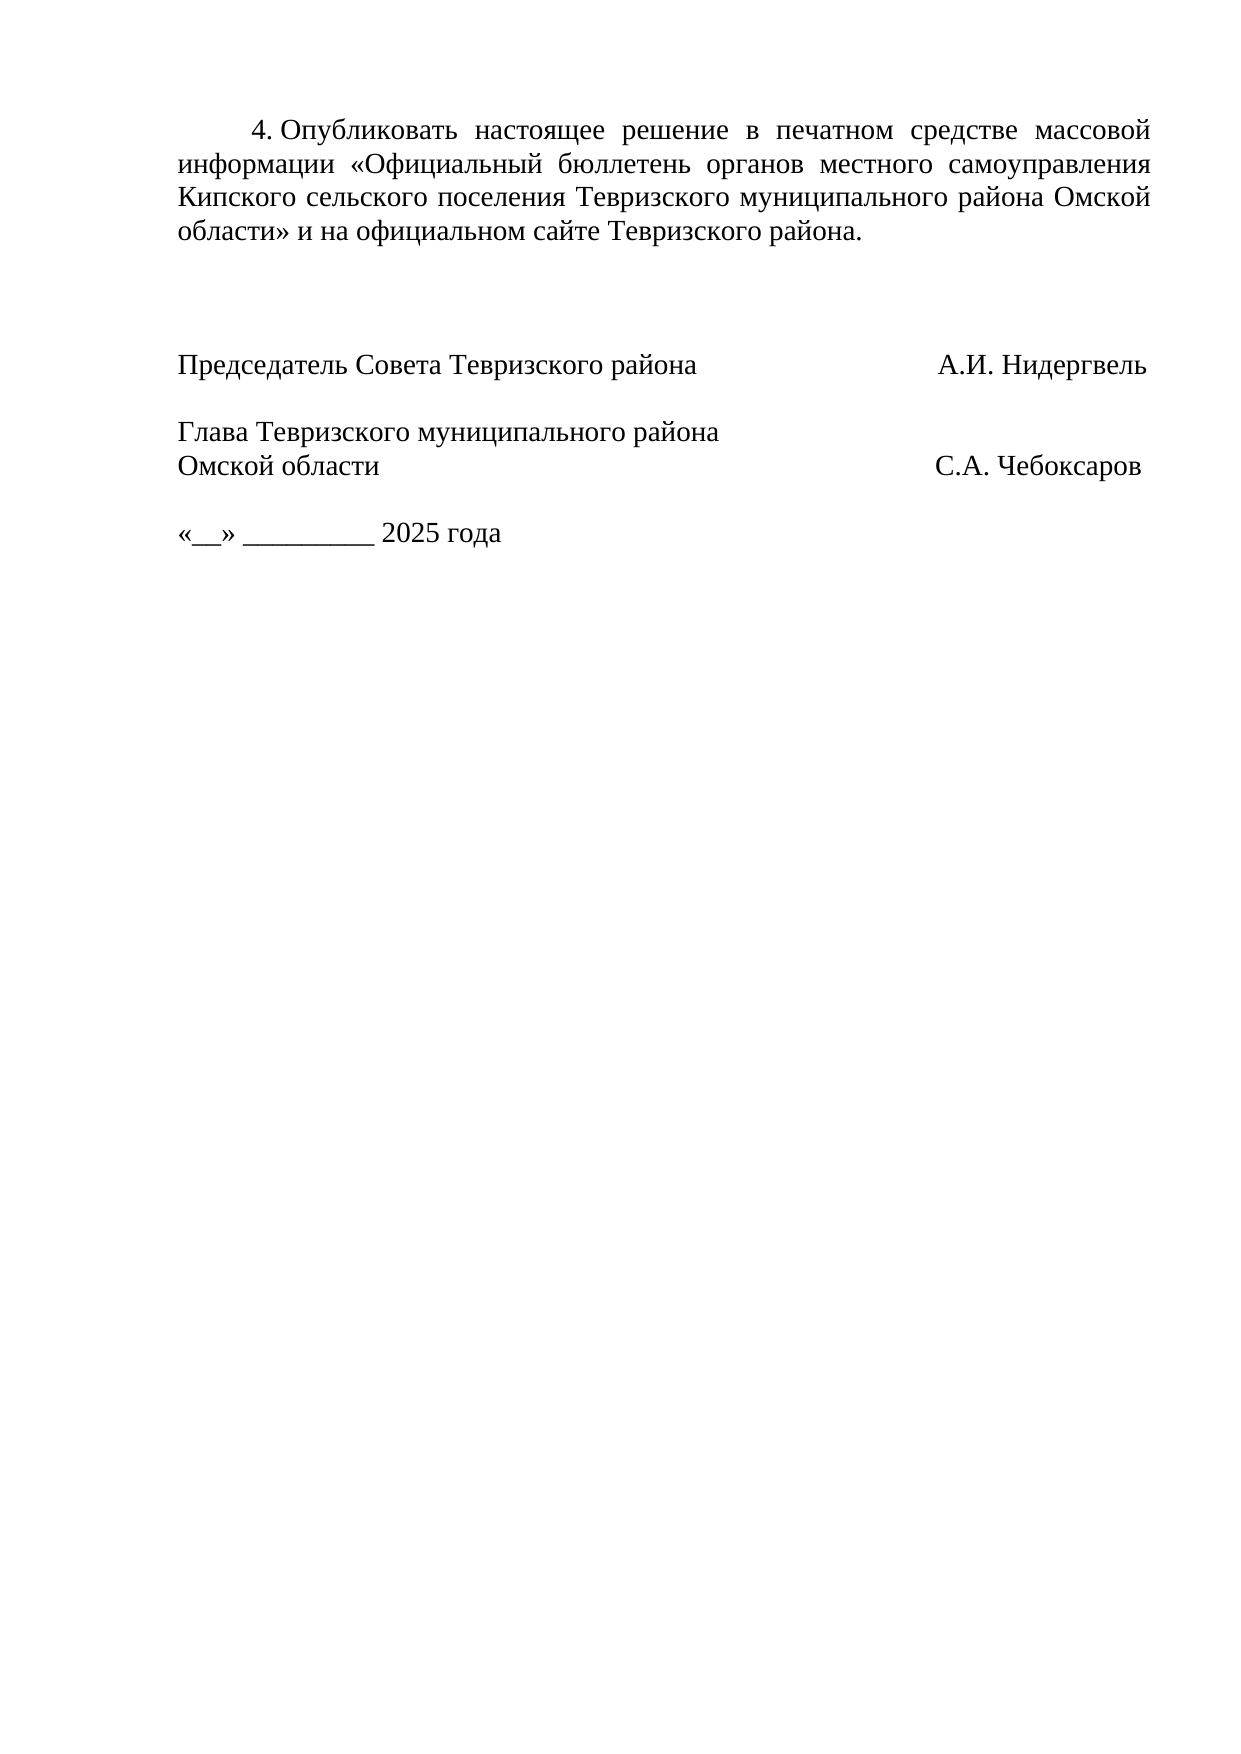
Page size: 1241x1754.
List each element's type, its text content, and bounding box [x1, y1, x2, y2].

text Омской области С.А. Чебоксаров [177, 448, 1152, 481]
text Глава Тевризского муниципального района [177, 414, 1152, 448]
text «__» _________ 2025 года [177, 515, 1152, 548]
text Председатель Совета Тевризского района А.И. Нидергвель [177, 347, 1152, 381]
text 4. Опубликовать настоящее решение в печатном средстве массовой информации «Официальный бюллетень органов местного самоуправления Кипского сельского поселения Тевризского муниципального района Омской области» и на официальном сайте Тевризского района. [177, 112, 1152, 247]
